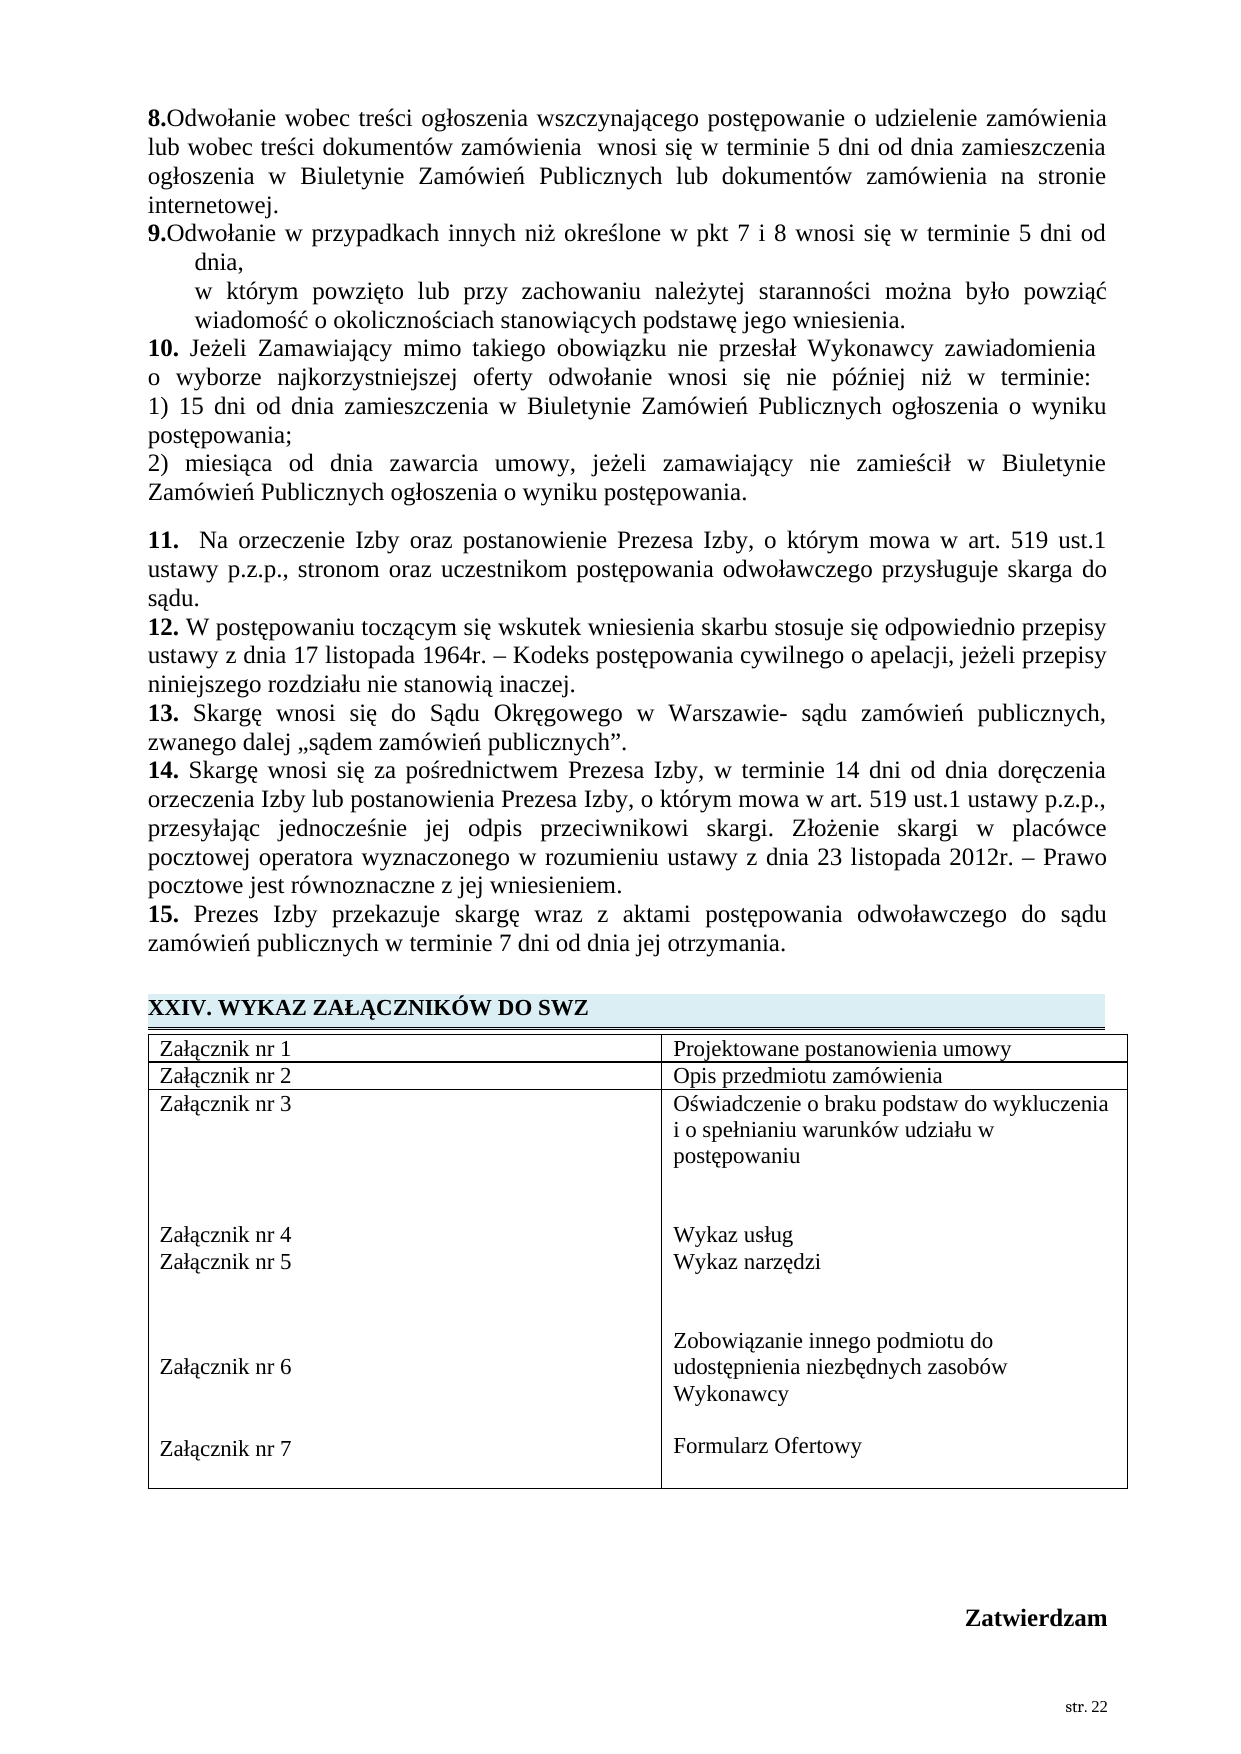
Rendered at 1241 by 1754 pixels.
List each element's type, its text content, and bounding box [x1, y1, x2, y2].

text 12. W postępowaniu toczącym się wskutek wniesienia skarbu stosuje się odpowiednio przepisy ustawy z dnia 17 listopada 1964r. – Kodeks postępowania cywilnego o apelacji, jeżeli przepisy niniejszego rozdziału nie stanowią inaczej. [148, 612, 1107, 698]
table_cell Oświadczenie o braku podstaw do wykluczenia i o spełnianiu warunków udziału w postępowaniu Wykaz usług Wykaz narzędzi Zobowiązanie innego podmiotu do udostępnienia niezbędnych zasobów Wykonawcy Formularz Ofertowy [662, 1090, 1127, 1487]
text 15. Prezes Izby przekazuje skargę wraz z aktami postępowania odwoławczego do sądu zamówień publicznych w terminie 7 dni od dnia jej otrzymania. [148, 899, 1107, 957]
table_header Załącznik nr 1 [149, 1035, 661, 1061]
table_header Projektowane postanowienia umowy [662, 1035, 1127, 1061]
text 10. Jeżeli Zamawiający mimo takiego obowiązku nie przesłał Wykonawcy zawiadomienia o wyborze najkorzystniejszej oferty odwołanie wnosi się nie później niż w terminie: 1) 15 dni od dnia zamieszczenia w Biuletynie Zamówień Publicznych ogłoszenia o wyniku postępowania; 2) miesiąca od dnia zawarcia umowy, jeżeli zamawiający nie zamieścił w Biuletynie Zamówień Publicznych ogłoszenia o wyniku postępowania. [148, 333, 1107, 506]
text 11. Na orzeczenie Izby oraz postanowienie Prezesa Izby, o którym mowa w art. 519 ust.1 ustawy p.z.p., stronom oraz uczestnikom postępowania odwoławczego przysługuje skarga do sądu. [148, 525, 1107, 612]
table_cell Załącznik nr 2 [149, 1063, 661, 1089]
table_cell Opis przedmiotu zamówienia [662, 1063, 1127, 1089]
table_cell Załącznik nr 3 Załącznik nr 4 Załącznik nr 5 Załącznik nr 6 Załącznik nr 7 [149, 1090, 661, 1487]
text XXIV. WYKAZ ZAŁĄCZNIKÓW DO SWZ [148, 994, 1105, 1027]
text 9.Odwołanie w przypadkach innych niż określone w pkt 7 i 8 wnosi się w terminie 5 dni od dnia, w którym powzięto lub przy zachowaniu należytej staranności można było powziąć wiadomość o okolicznościach stanowiących podstawę jego wniesienia. [148, 218, 1107, 333]
text Zatwierdzam [148, 1603, 1107, 1632]
text 14. Skargę wnosi się za pośrednictwem Prezesa Izby, w terminie 14 dni od dnia doręczenia orzeczenia Izby lub postanowienia Prezesa Izby, o którym mowa w art. 519 ust.1 ustawy p.z.p., przesyłając jednocześnie jej odpis przeciwnikowi skargi. Złożenie skargi w placówce pocztowej operatora wyznaczonego w rozumieniu ustawy z dnia 23 listopada 2012r. – Prawo pocztowe jest równoznaczne z jej wniesieniem. [148, 755, 1107, 899]
text 13. Skargę wnosi się do Sądu Okręgowego w Warszawie- sądu zamówień publicznych, zwanego dalej „sądem zamówień publicznych”. [148, 698, 1107, 755]
text 8.Odwołanie wobec treści ogłoszenia wszczynającego postępowanie o udzielenie zamówienia lub wobec treści dokumentów zamówienia wnosi się w terminie 5 dni od dnia zamieszczenia ogłoszenia w Biuletynie Zamówień Publicznych lub dokumentów zamówienia na stronie internetowej. [148, 103, 1107, 218]
